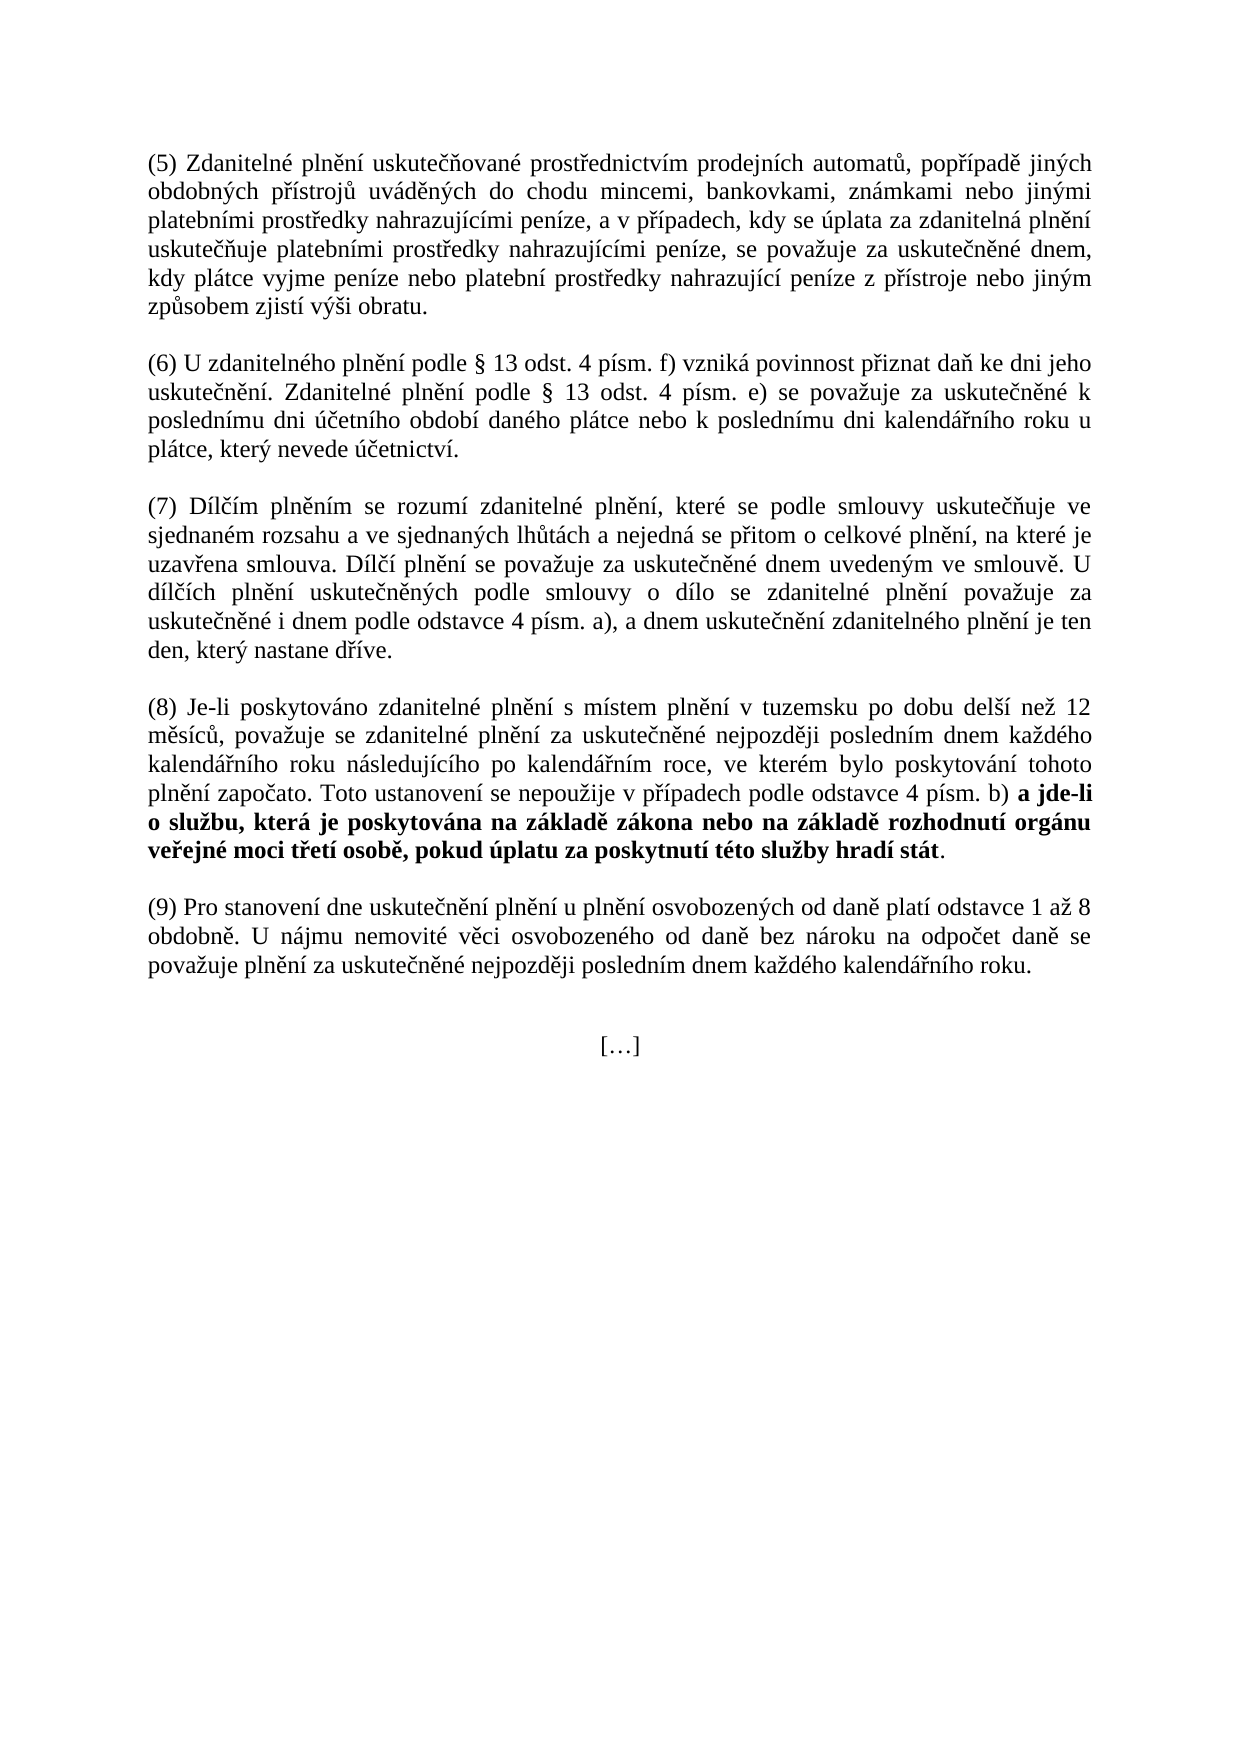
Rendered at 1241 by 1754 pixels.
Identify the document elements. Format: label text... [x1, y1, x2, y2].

text (6) U zdanitelného plnění podle § 13 odst. 4 písm. f) vzniká povinnost přiznat daň ke dni jeho uskutečnění. Zdanitelné plnění podle § 13 odst. 4 písm. e) se považuje za uskutečněné k poslednímu dni účetního období daného plátce nebo k poslednímu dni kalendářního roku u plátce, který nevede účetnictví. [148, 348, 1093, 463]
text […] [148, 1031, 1093, 1058]
text (8) Je-li poskytováno zdanitelné plnění s místem plnění v tuzemsku po dobu delší než 12 měsíců, považuje se zdanitelné plnění za uskutečněné nejpozději posledním dnem každého kalendářního roku následujícího po kalendářním roce, ve kterém bylo poskytování tohoto plnění započato. Toto ustanovení se nepoužije v případech podle odstavce 4 písm. b) a jde-li o službu, která je poskytována na základě zákona nebo na základě rozhodnutí orgánu veřejné moci třetí osobě, pokud úplatu za poskytnutí této služby hradí stát. [148, 692, 1093, 864]
text (9) Pro stanovení dne uskutečnění plnění u plnění osvobozených od daně platí odstavce 1 až 8 obdobně. U nájmu nemovité věci osvobozeného od daně bez nároku na odpočet daně se považuje plnění za uskutečněné nejpozději posledním dnem každého kalendářního roku. [148, 892, 1093, 978]
text (7) Dílčím plněním se rozumí zdanitelné plnění, které se podle smlouvy uskutečňuje ve sjednaném rozsahu a ve sjednaných lhůtách a nejedná se přitom o celkové plnění, na které je uzavřena smlouva. Dílčí plnění se považuje za uskutečněné dnem uvedeným ve smlouvě. U dílčích plnění uskutečněných podle smlouvy o dílo se zdanitelné plnění považuje za uskutečněné i dnem podle odstavce 4 písm. a), a dnem uskutečnění zdanitelného plnění je ten den, který nastane dříve. [148, 491, 1093, 664]
text (5) Zdanitelné plnění uskutečňované prostřednictvím prodejních automatů, popřípadě jiných obdobných přístrojů uváděných do chodu mincemi, bankovkami, známkami nebo jinými platebními prostředky nahrazujícími peníze, a v případech, kdy se úplata za zdanitelná plnění uskutečňuje platebními prostředky nahrazujícími peníze, se považuje za uskutečněné dnem, kdy plátce vyjme peníze nebo platební prostředky nahrazující peníze z přístroje nebo jiným způsobem zjistí výši obratu. [148, 148, 1093, 320]
